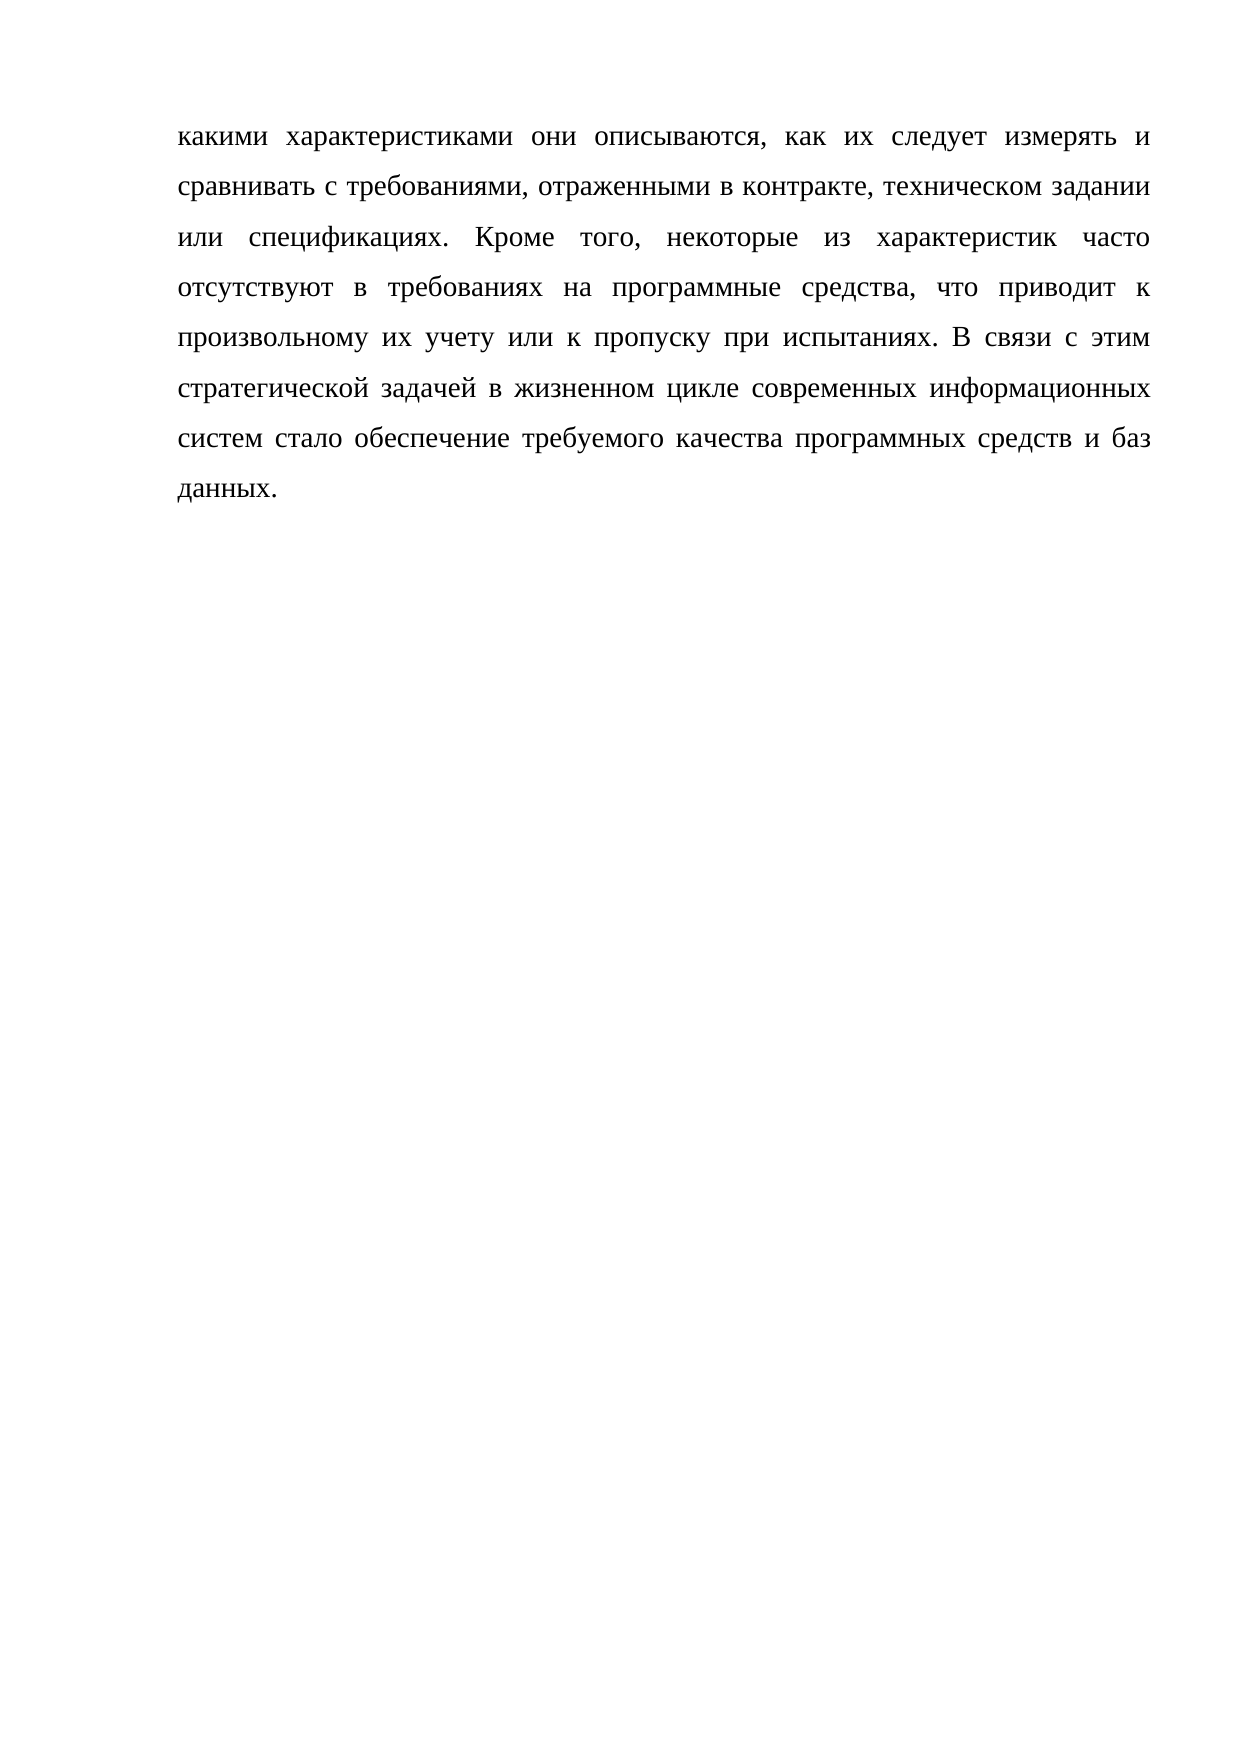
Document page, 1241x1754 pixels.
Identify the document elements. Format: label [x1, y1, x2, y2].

text [177, 118, 1152, 504]
